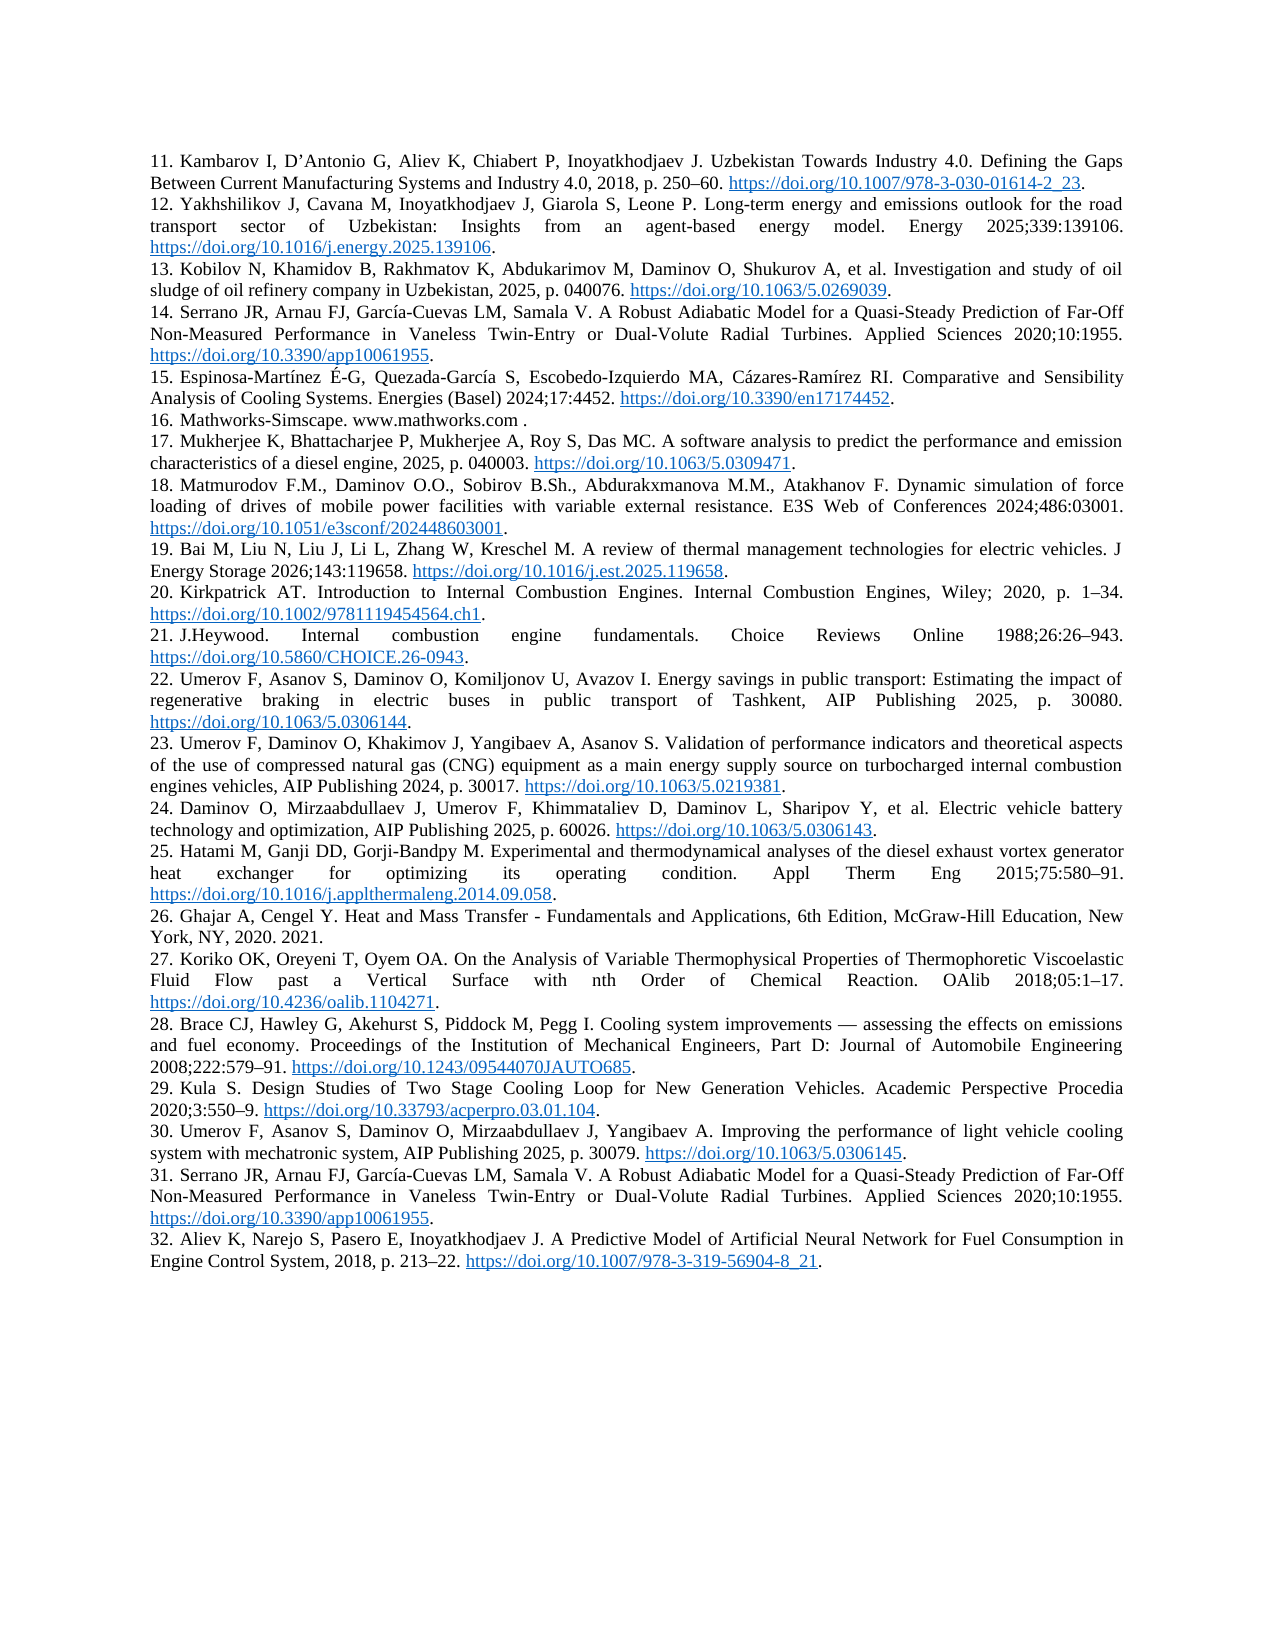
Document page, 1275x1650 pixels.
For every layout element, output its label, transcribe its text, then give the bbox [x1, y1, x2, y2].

list Serrano JR, Arnau FJ, García-Cuevas LM, Samala V. A Robust Adiabatic Model for a Quasi-Steady Prediction of Far-Off Non-Measured Performance in Vaneless Twin-Entry or Dual-Volute Radial Turbines. Applied Sciences 2020;10:1955. https://doi.org/10.3390/app10061955. [150, 301, 1125, 366]
list Serrano JR, Arnau FJ, García-Cuevas LM, Samala V. A Robust Adiabatic Model for a Quasi-Steady Prediction of Far-Off Non-Measured Performance in Vaneless Twin-Entry or Dual-Volute Radial Turbines. Applied Sciences 2020;10:1955. https://doi.org/10.3390/app10061955. [150, 1163, 1125, 1228]
list Matmurodov F.M., Daminov O.O., Sobirov B.Sh., Abdurakxmanova M.M., Atakhanov F. Dynamic simulation of force loading of drives of mobile power facilities with variable external resistance. E3S Web of Conferences 2024;486:03001. https://doi.org/10.1051/e3sconf/202448603001. [150, 473, 1125, 538]
list Kirkpatrick AT. Introduction to Internal Combustion Engines. Internal Combustion Engines, Wiley; 2020, p. 1–34. https://doi.org/10.1002/9781119454564.ch1. [150, 581, 1125, 624]
list Hatami M, Ganji DD, Gorji-Bandpy M. Experimental and thermodynamical analyses of the diesel exhaust vortex generator heat exchanger for optimizing its operating condition. Appl Therm Eng 2015;75:580–91. https://doi.org/10.1016/j.applthermaleng.2014.09.058. [150, 840, 1125, 905]
list Ghajar A, Cengel Y. Heat and Mass Transfer - Fundamentals and Applications, 6th Edition, McGraw-Hill Education, New York, NY, 2020. 2021. [150, 905, 1125, 948]
list Brace CJ, Hawley G, Akehurst S, Piddock M, Pegg I. Cooling system improvements — assessing the effects on emissions and fuel economy. Proceedings of the Institution of Mechanical Engineers, Part D: Journal of Automobile Engineering 2008;222:579–91. https://doi.org/10.1243/09544070JAUTO685. [150, 1012, 1125, 1077]
list J.Heywood. Internal combustion engine fundamentals. Choice Reviews Online 1988;26:26–943. https://doi.org/10.5860/CHOICE.26-0943. [150, 624, 1125, 667]
list Umerov F, Daminov O, Khakimov J, Yangibaev A, Asanov S. Validation of performance indicators and theoretical aspects of the use of compressed natural gas (CNG) equipment as a main energy supply source on turbocharged internal combustion engines vehicles, AIP Publishing 2024, p. 30017. https://doi.org/10.1063/5.0219381. [150, 732, 1125, 797]
list Umerov F, Asanov S, Daminov O, Komiljonov U, Avazov I. Energy savings in public transport: Estimating the impact of regenerative braking in electric buses in public transport of Tashkent, AIP Publishing 2025, p. 30080. https://doi.org/10.1063/5.0306144. [150, 667, 1125, 732]
list Umerov F, Asanov S, Daminov O, Mirzaabdullaev J, Yangibaev A. Improving the performance of light vehicle cooling system with mechatronic system, AIP Publishing 2025, p. 30079. https://doi.org/10.1063/5.0306145. [150, 1120, 1125, 1163]
list Daminov O, Mirzaabdullaev J, Umerov F, Khimmataliev D, Daminov L, Sharipov Y, et al. Electric vehicle battery technology and optimization, AIP Publishing 2025, p. 60026. https://doi.org/10.1063/5.0306143. [150, 797, 1125, 840]
list Kobilov N, Khamidov B, Rakhmatov K, Abdukarimov M, Daminov O, Shukurov A, et al. Investigation and study of oil sludge of oil refinery company in Uzbekistan, 2025, p. 040076. https://doi.org/10.1063/5.0269039. [150, 258, 1125, 301]
list Kula S. Design Studies of Two Stage Cooling Loop for New Generation Vehicles. Academic Perspective Procedia 2020;3:550–9. https://doi.org/10.33793/acperpro.03.01.104. [150, 1077, 1125, 1120]
list Kambarov I, D’Antonio G, Aliev K, Chiabert P, Inoyatkhodjaev J. Uzbekistan Towards Industry 4.0. Defining the Gaps Between Current Manufacturing Systems and Industry 4.0, 2018, p. 250–60. https://doi.org/10.1007/978-3-030-01614-2_23. [150, 150, 1125, 193]
list Bai M, Liu N, Liu J, Li L, Zhang W, Kreschel M. A review of thermal management technologies for electric vehicles. J Energy Storage 2026;143:119658. https://doi.org/10.1016/j.est.2025.119658. [150, 538, 1125, 581]
list Mathworks-Simscape. www.mathworks.com . [150, 409, 1125, 430]
list Aliev K, Narejo S, Pasero E, Inoyatkhodjaev J. A Predictive Model of Artificial Neural Network for Fuel Consumption in Engine Control System, 2018, p. 213–22. https://doi.org/10.1007/978-3-319-56904-8_21. [150, 1228, 1125, 1271]
list Espinosa-Martínez É-G, Quezada-García S, Escobedo-Izquierdo MA, Cázares-Ramírez RI. Comparative and Sensibility Analysis of Cooling Systems. Energies (Basel) 2024;17:4452. https://doi.org/10.3390/en17174452. [150, 366, 1125, 409]
list Koriko OK, Oreyeni T, Oyem OA. On the Analysis of Variable Thermophysical Properties of Thermophoretic Viscoelastic Fluid Flow past a Vertical Surface with nth Order of Chemical Reaction. OAlib 2018;05:1–17. https://doi.org/10.4236/oalib.1104271. [150, 948, 1125, 1012]
list Mukherjee K, Bhattacharjee P, Mukherjee A, Roy S, Das MC. A software analysis to predict the performance and emission characteristics of a diesel engine, 2025, p. 040003. https://doi.org/10.1063/5.0309471. [150, 430, 1125, 473]
list Yakhshilikov J, Cavana M, Inoyatkhodjaev J, Giarola S, Leone P. Long-term energy and emissions outlook for the road transport sector of Uzbekistan: Insights from an agent-based energy model. Energy 2025;339:139106. https://doi.org/10.1016/j.energy.2025.139106. [150, 193, 1125, 258]
